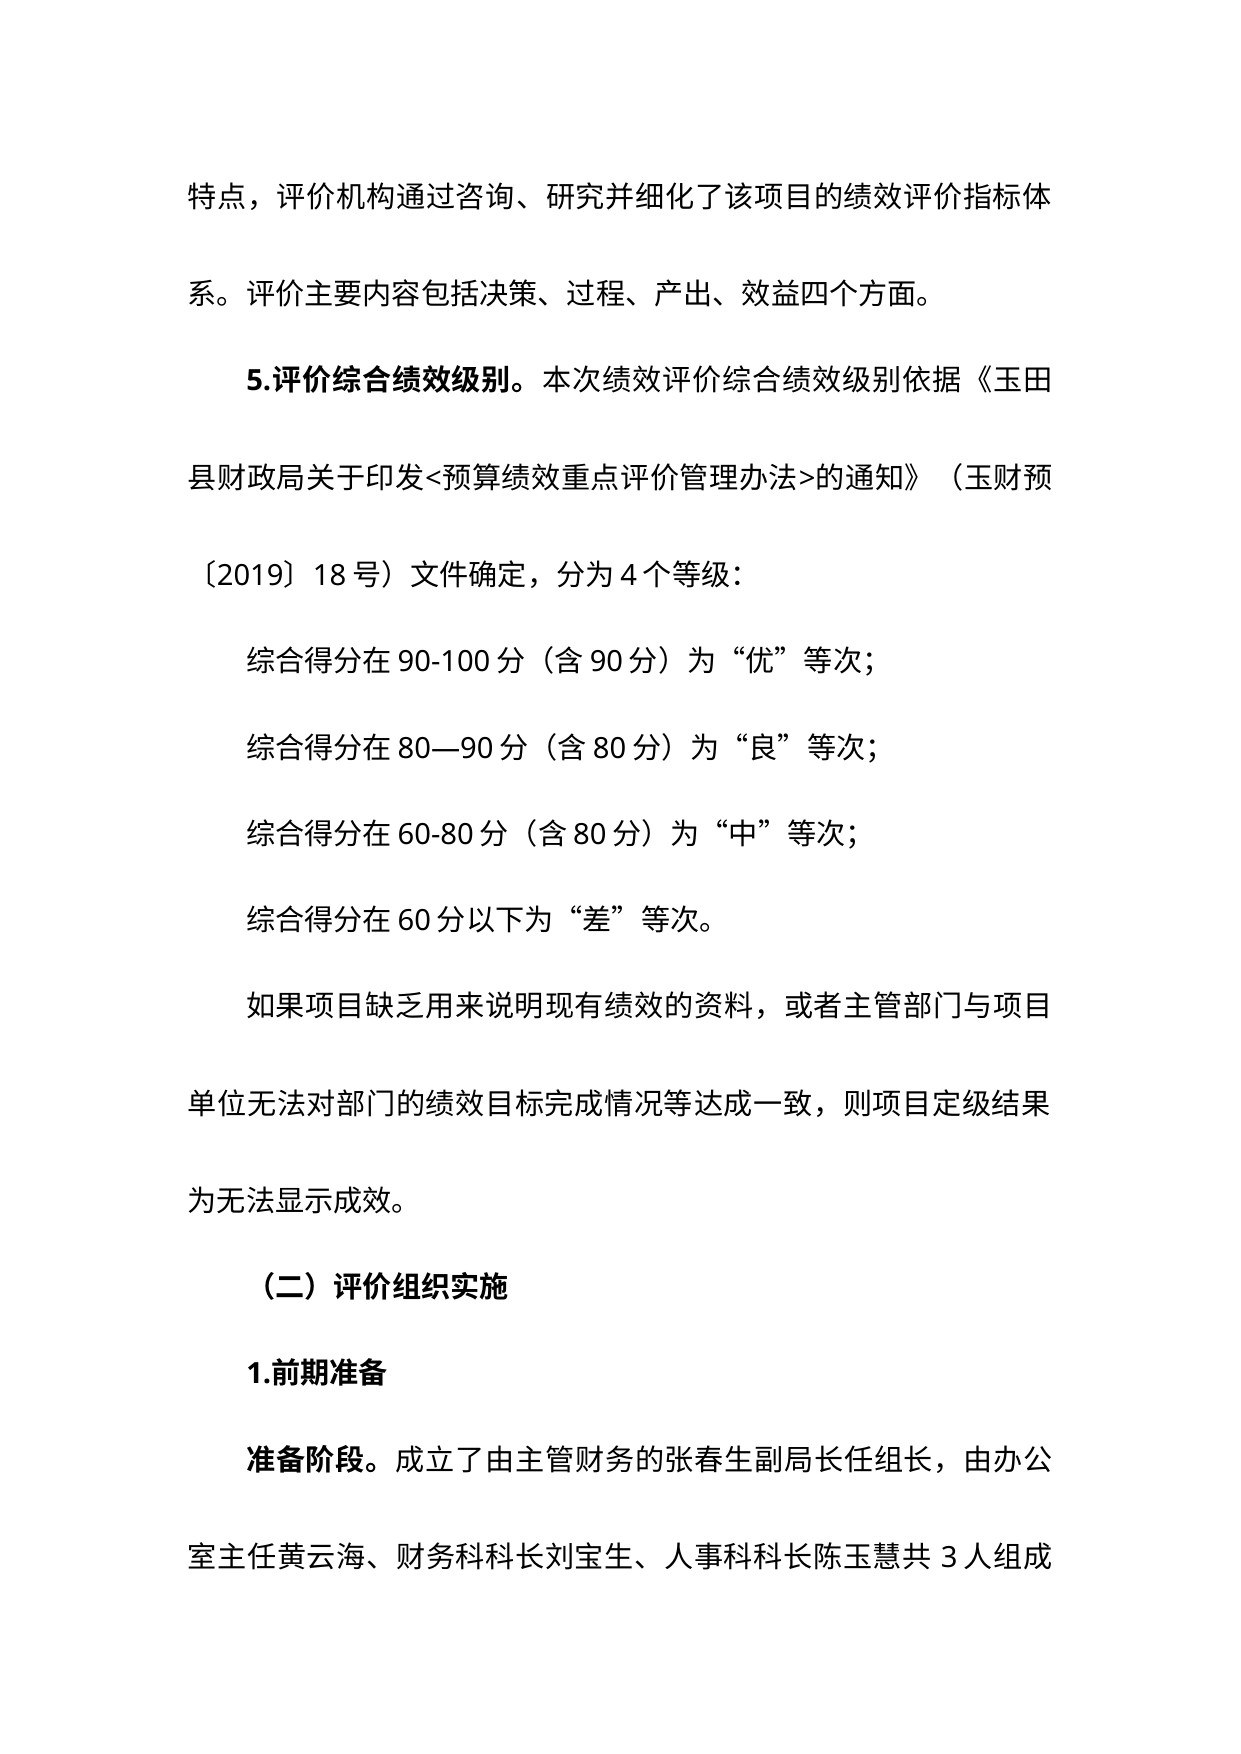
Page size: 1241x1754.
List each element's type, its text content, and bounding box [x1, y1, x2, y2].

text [187, 162, 1053, 324]
text 综合得分在90-100分（含90分）为“优”等次； [187, 627, 1053, 692]
text 如果项目缺乏用来说明现有绩效的资料，或者主管部门与项目单位无法对部门的绩效目标完成情况等达成一致，则项目定级结果为无法显示成效。 [187, 971, 1053, 1231]
text 综合得分在60分以下为“差”等次。 [187, 885, 1053, 950]
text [187, 1425, 1053, 1587]
text （二）评价组织实施 [187, 1252, 1053, 1317]
text 综合得分在60-80分（含80分）为“中”等次； [187, 799, 1053, 864]
text 1.前期准备 [187, 1339, 1053, 1404]
text 5.评价综合绩效级别。本次绩效评价综合绩效级别依据《玉田县财政局关于印发<预算绩效重点评价管理办法>的通知》（玉财预〔2019〕18号）文件确定，分为4个等级： [187, 346, 1053, 606]
text 综合得分在80—90分（含80分）为“良”等次； [187, 713, 1053, 778]
